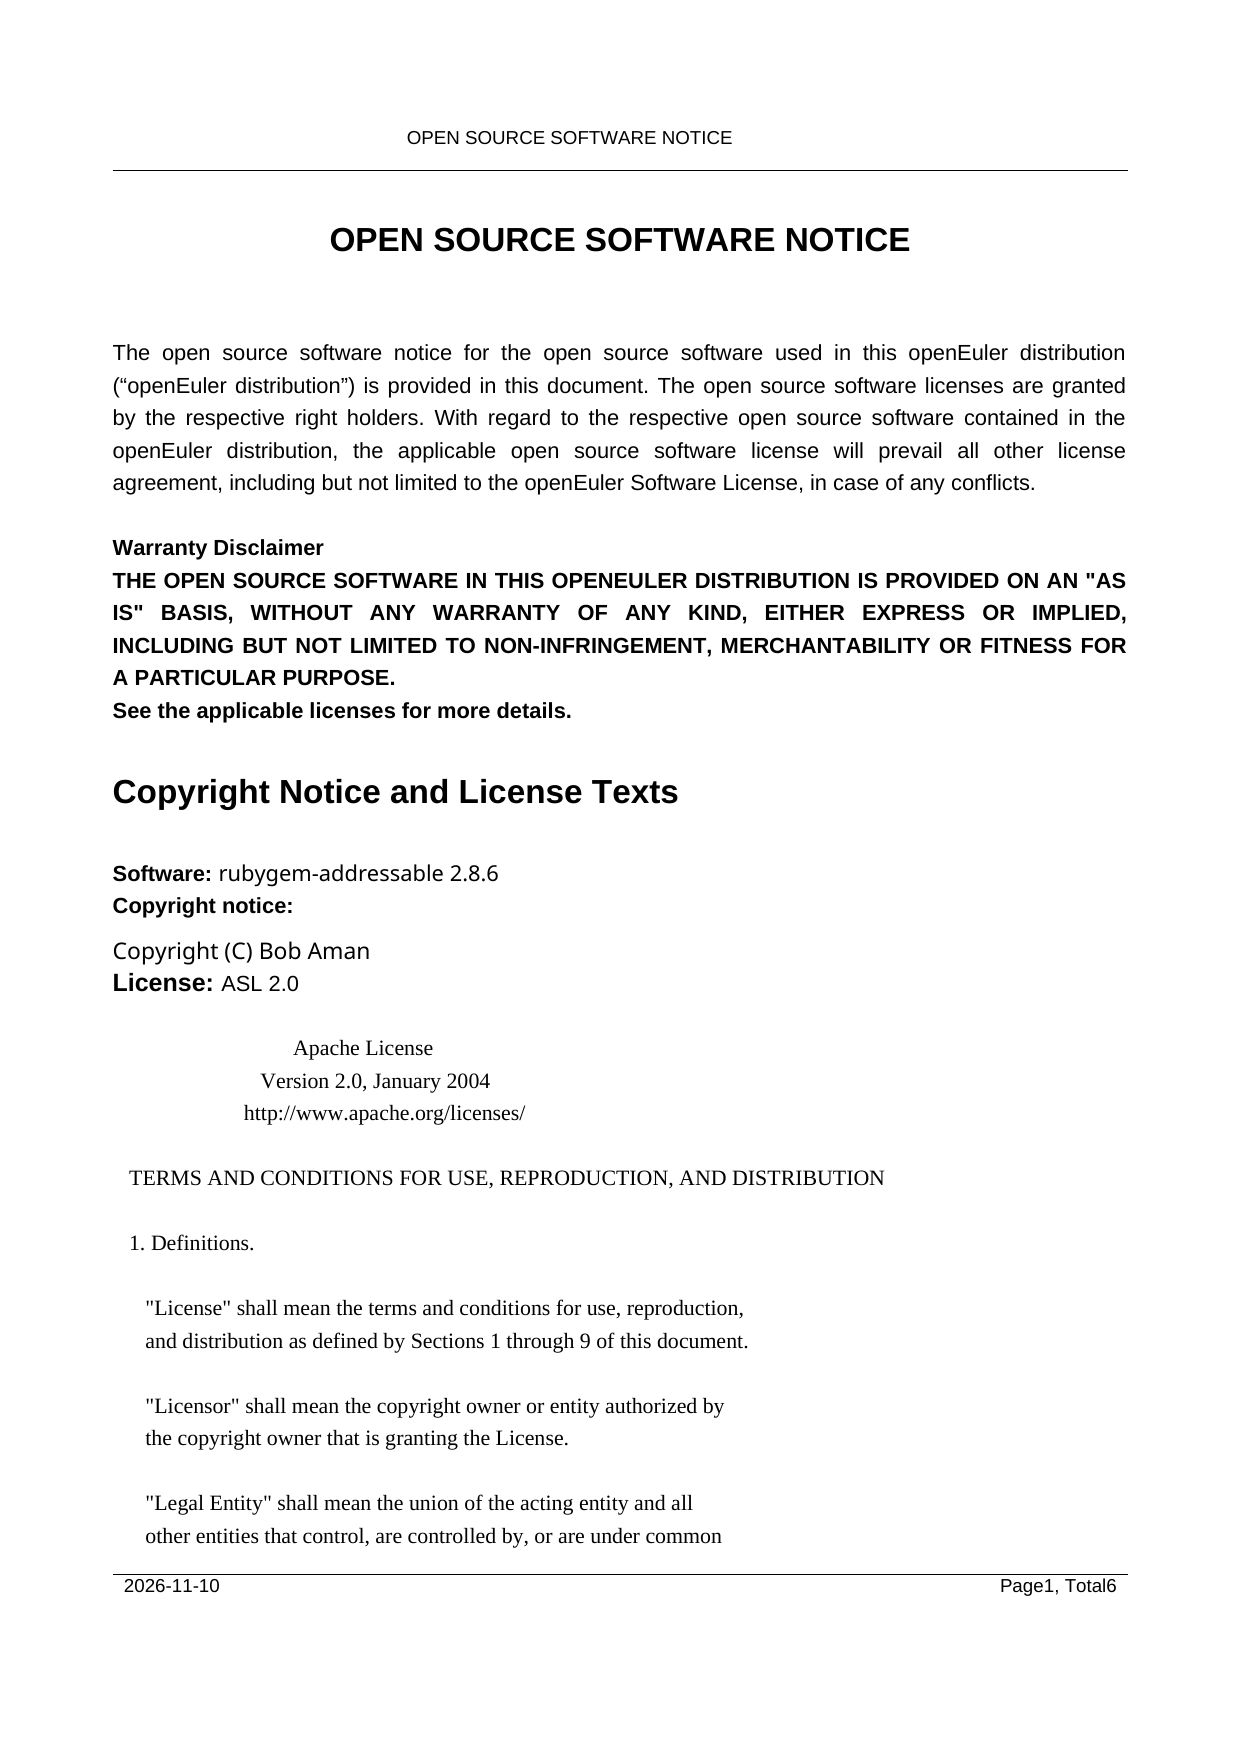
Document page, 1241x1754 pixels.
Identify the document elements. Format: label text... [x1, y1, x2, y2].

text License: ASL 2.0 [112, 966, 1128, 999]
text Copyright Notice and License Texts [112, 759, 1128, 824]
text Warranty Disclaimer [112, 531, 1128, 564]
text Copyright notice: [112, 889, 1128, 921]
text OPEN SOURCE SOFTWARE NOTICE [112, 206, 1128, 271]
text Copyright (C) Bob Aman [112, 934, 1128, 966]
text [112, 999, 1128, 1551]
text THE OPEN SOURCE SOFTWARE IN THIS OPENEULER DISTRIBUTION IS PROVIDED ON AN "AS IS" BASIS, WITHOUT ANY WARRANTY OF ANY KIND, EITHER EXPRESS OR IMPLIED, INCLUDING BUT NOT LIMITED TO NON-INFRINGEMENT, MERCHANTABILITY OR FITNESS FOR A PARTICULAR PURPOSE. See the applicable licenses for more details. [112, 564, 1128, 726]
title Software: rubygem-addressable 2.8.6 [112, 856, 1128, 889]
text The open source software notice for the open source software used in this openEuler distribution (“openEuler distribution”) is provided in this document. The open source software licenses are granted by the respective right holders. With regard to the respective open source software contained in the openEuler distribution, the applicable open source software license will prevail all other license agreement, including but not limited to the openEuler Software License, in case of any conflicts. [112, 336, 1128, 499]
